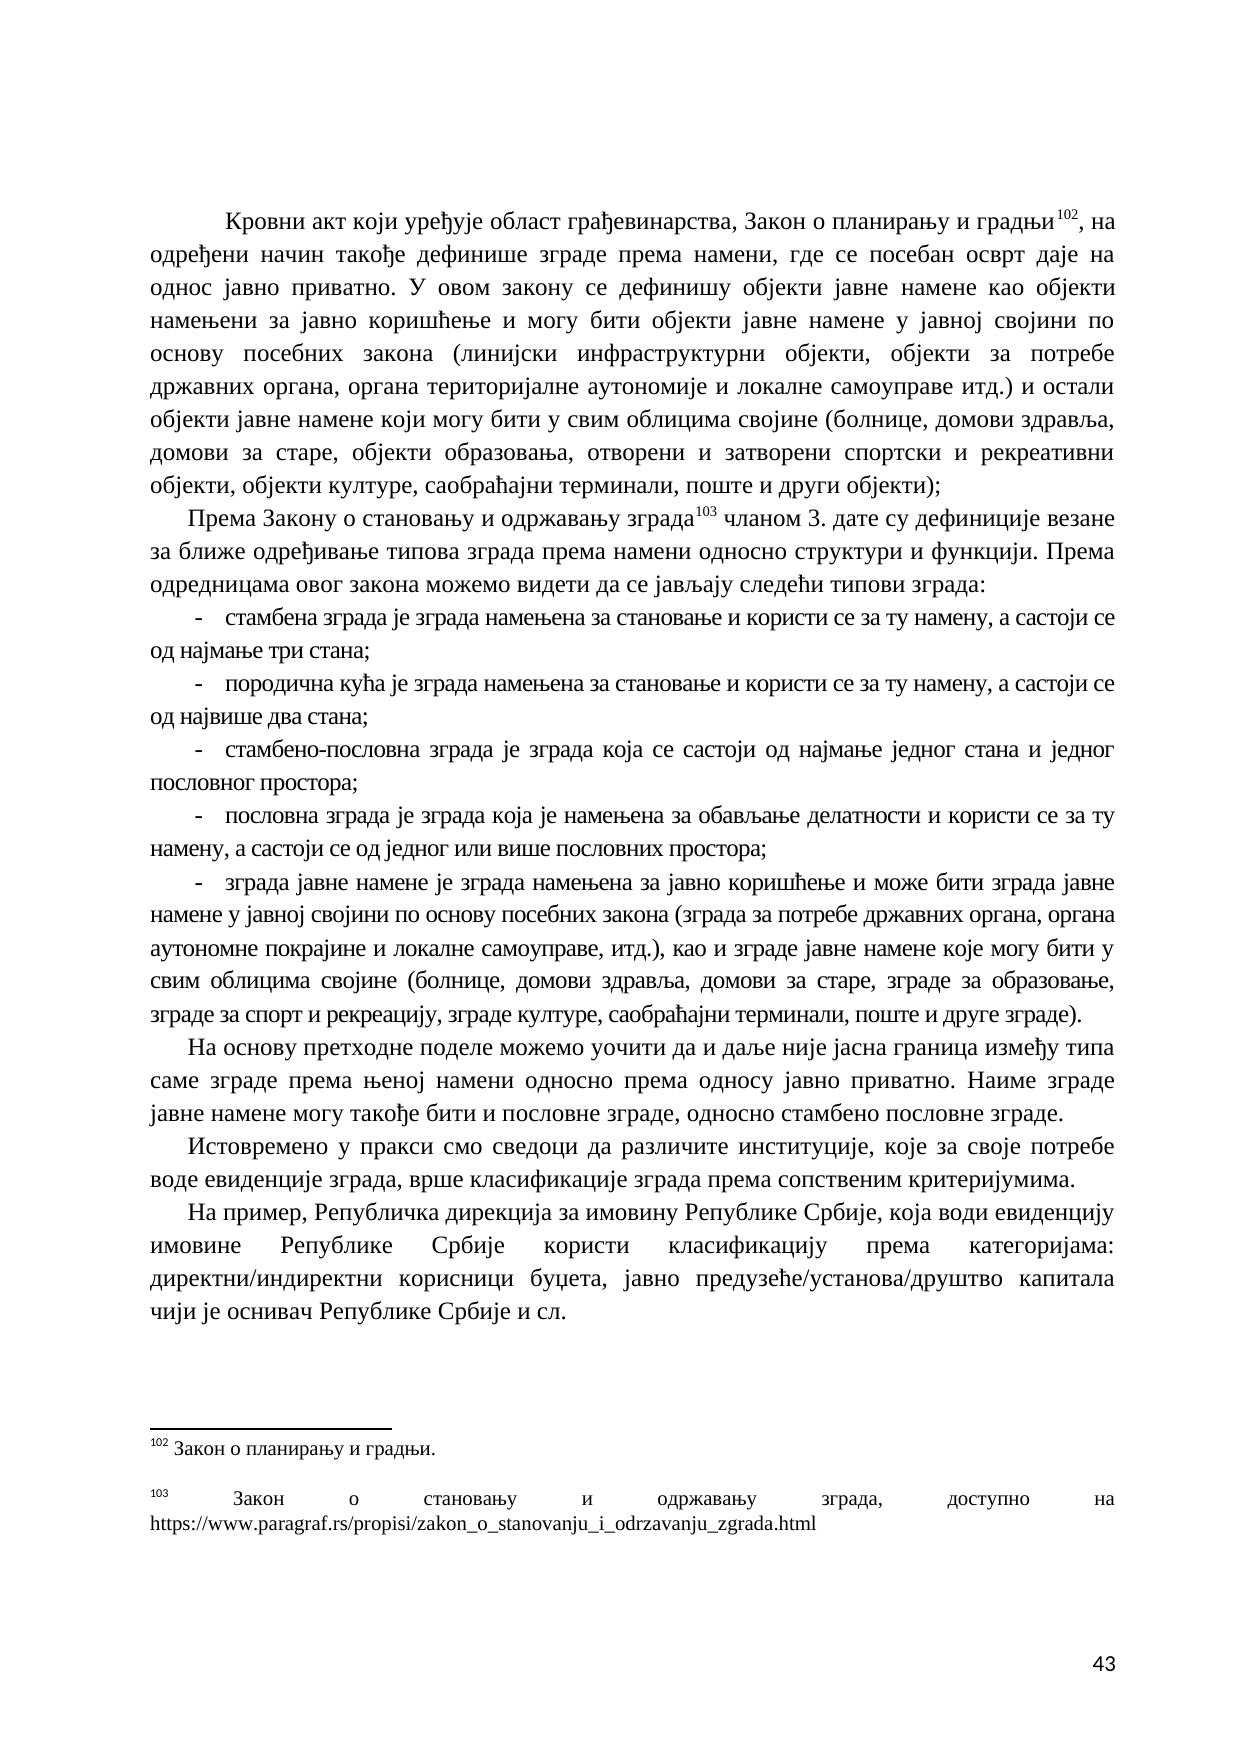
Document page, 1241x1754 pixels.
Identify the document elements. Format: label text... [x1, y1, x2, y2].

list зграда јавне намене је зграда намењена за јавно коришћење и може бити зграда јавне намене у јавној својини по основу посебних закона (зграда за потребе државних органа, органа аутономне покрајине и локалне самоуправе, итд.), као и зграде јавне намене које могу бити у свим облицима својине (болнице, домови здравља, домови за старе, зграде за образовање, зграде за спорт и рекреацију, зграде културе, саобраћајни терминали, поште и друге зграде). [150, 867, 1116, 1027]
text На основу претходне поделе можемо уочити да и даље није јасна граница између типа саме зграде према њеној намени односно према односу јавно приватно. Наиме зграде јавне намене могу такође бити и пословне зграде, односно стамбено пословне зграде. [150, 1032, 1116, 1126]
list пословна зграда је зграда која је намењена за обављање делатности и користи се за ту намену, а састоји се од једног или више пословних простора; [150, 801, 1116, 862]
text На пример, Републичка дирекција за имовину Републике Србије, која води евиденцију имовине Републике Србије користи класификацију према категоријама: директни/индиректни корисници буџета, јавно предузеће/установа/друштво капитала чији је оснивач Републике Србије и сл. [150, 1197, 1116, 1324]
list породична кућа је зграда намењена за становање и користи се за ту намену, а састоји се од највише два стана; [150, 668, 1116, 730]
text Према Закону о становању и одржавању зграда чланом 3. дате су дефиниције везане за ближе одређивање типова зграда према намени односно структури и функцији. Према одредницама овог закона можемо видети да се јављају следећи типови зграда: [150, 503, 1116, 598]
list стамбено-пословна зграда је зграда која се састоји од најмање једног стана и једног пословног простора; [150, 734, 1116, 796]
list стамбена зграда је зграда намењена за становање и користи се за ту намену, а састоји се од најмање три стана; [150, 602, 1116, 664]
text Истовремено у пракси смо сведоци да различите институције, које за своје потребе воде евиденције зграда, врше класификације зграда према сопственим критеријумима. [150, 1131, 1116, 1192]
text Кровни акт који уређује област грађевинарства, Закон о планирању и градњи, на одређени начин такође дефинише зграде према намени, где се посебан осврт даје на однос јавно приватно. У овом закону се дефинишу објекти јавне намене као објекти намењени за јавно коришћење и могу бити објекти јавне намене у јавној својини по основу посебних закона (линијски инфраструктурни објекти, објекти за потребе државних органа, органа територијалне аутономије и локалне самоуправе итд.) и остали објекти јавне намене који могу бити у свим облицима својине (болнице, домови здравља, домови за старе, објекти образовања, отворени и затворени спортски и рекреативни објекти, објекти културе, саобраћајни терминали, поште и други објекти); [150, 206, 1116, 499]
